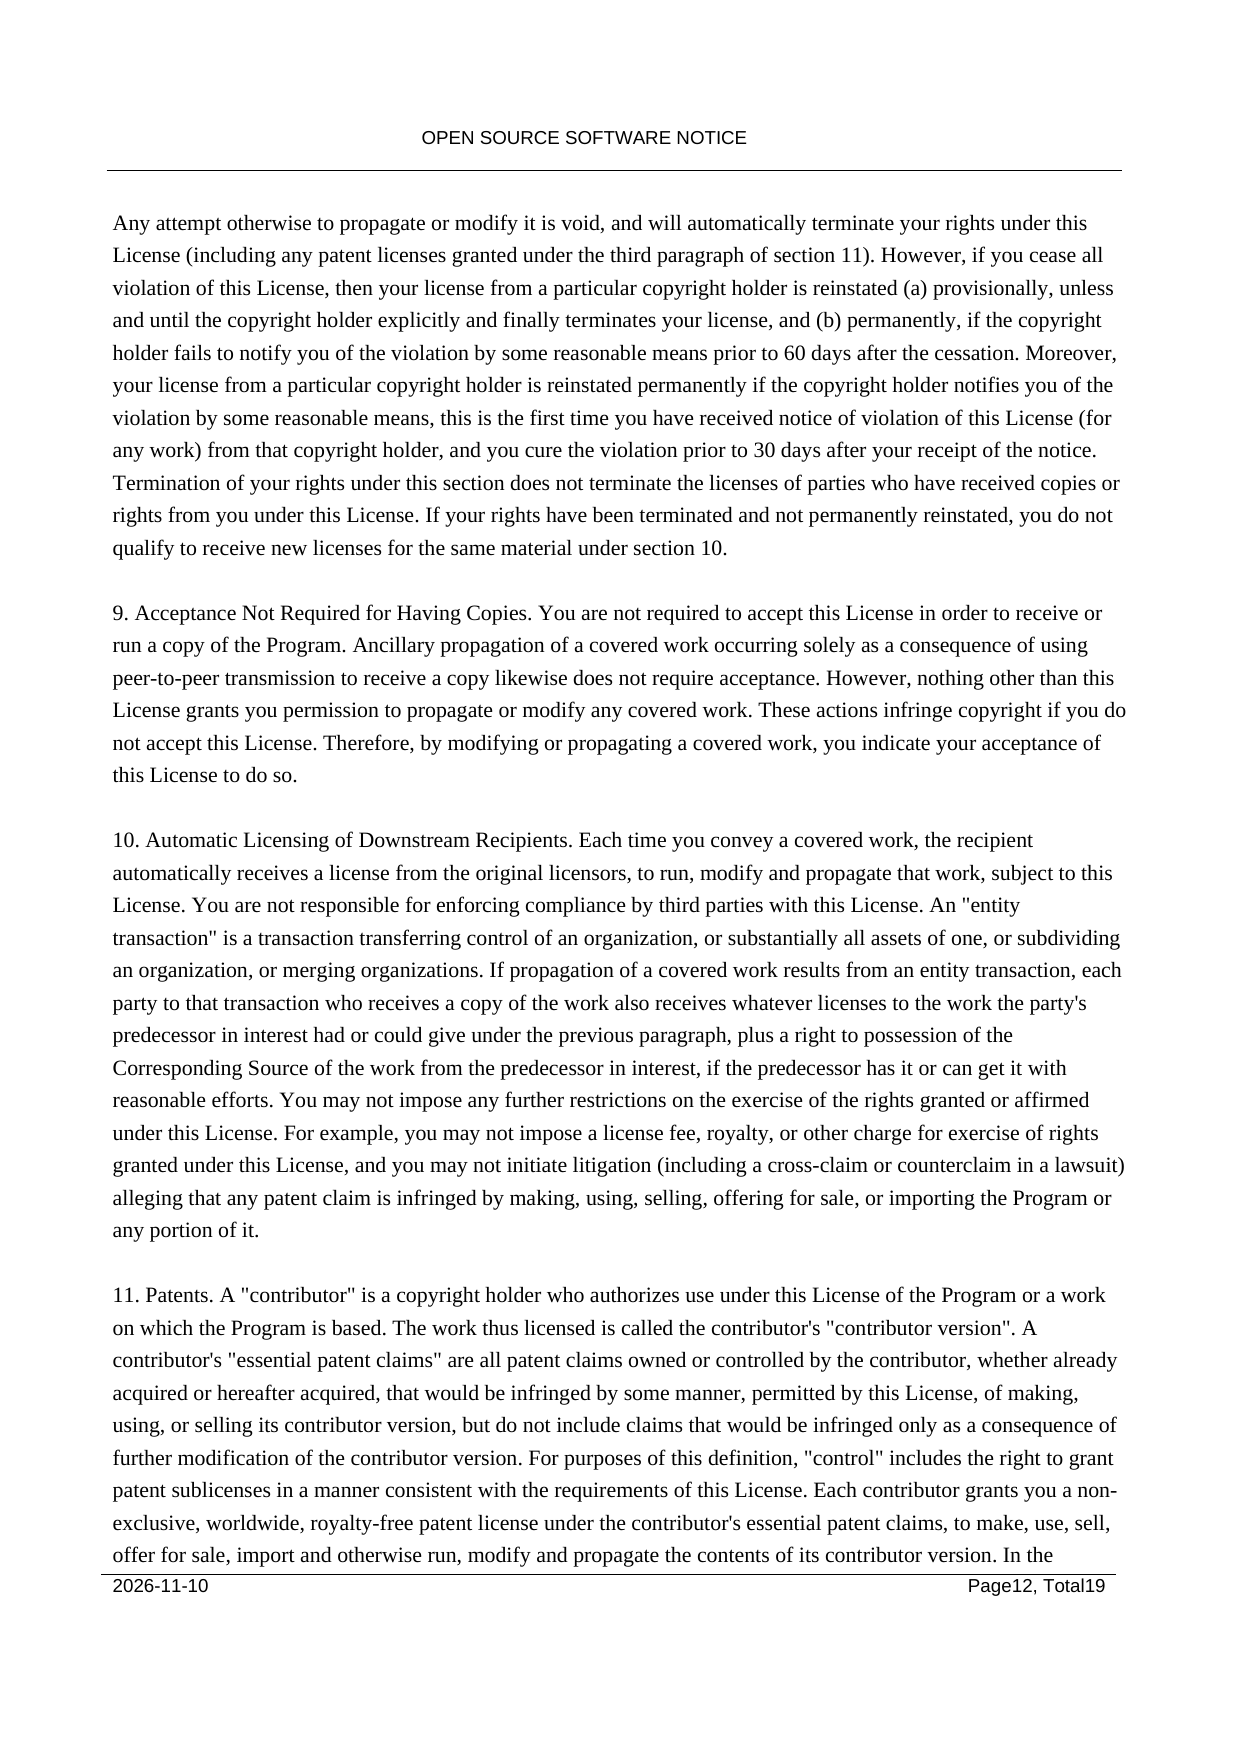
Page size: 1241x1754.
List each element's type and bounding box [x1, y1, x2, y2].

text [112, 206, 1128, 1571]
